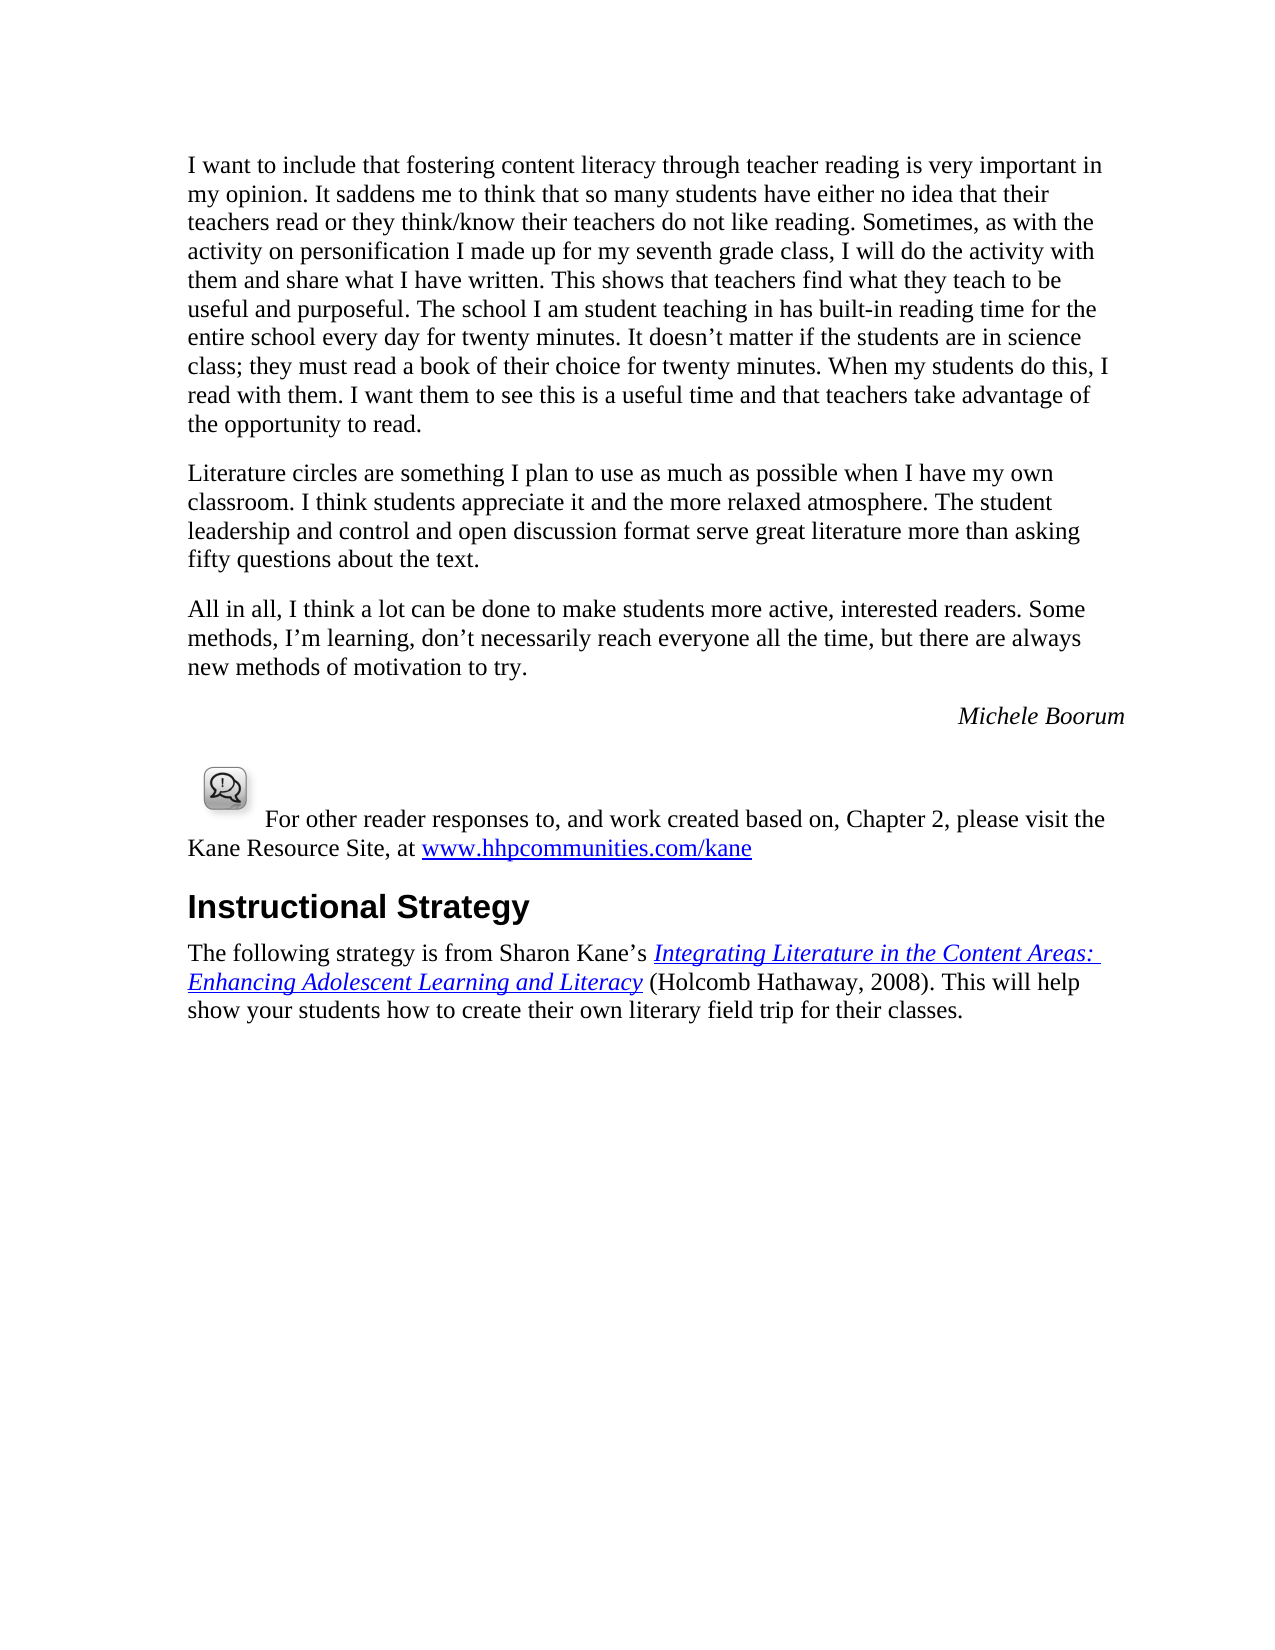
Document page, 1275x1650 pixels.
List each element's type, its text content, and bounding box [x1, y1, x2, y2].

text The following strategy is from Sharon Kane’s Integrating Literature in the Content Areas: Enhancing Adolescent Learning and Literacy (Holcomb Hathaway, 2008). This will help show your students how to create their own literary field trip for their classes. [187, 938, 1125, 1024]
picture [187, 750, 265, 828]
text All in all, I think a lot can be done to make students more active, interested readers. Some methods, I’m learning, don’t necessarily reach everyone all the time, but there are always new methods of motivation to try. [187, 594, 1125, 680]
text Michele Boorum [187, 701, 1125, 730]
text For other reader responses to, and work created based on, Chapter 2, please visit the Kane Resource Site, at www.hhpcommunities.com/kane [187, 751, 1125, 862]
text Literature circles are something I plan to use as much as possible when I have my own classroom. I think students appreciate it and the more relaxed atmosphere. The student leadership and control and open discussion format serve great literature more than asking fifty questions about the text. [187, 458, 1125, 573]
subtitle Instructional Strategy [187, 887, 1125, 925]
text I want to include that fostering content literacy through teacher reading is very important in my opinion. It saddens me to think that so many students have either no idea that their teachers read or they think/know their teachers do not like reading. Sometimes, as with the activity on personification I made up for my seventh grade class, I will do the activity with them and share what I have written. This shows that teachers find what they teach to be useful and purposeful. The school I am student teaching in has built-in reading time for the entire school every day for twenty minutes. It doesn’t matter if the students are in science class; they must read a book of their choice for twenty minutes. When my students do this, I read with them. I want them to see this is a useful time and that teachers take advantage of the opportunity to read. [187, 150, 1125, 437]
